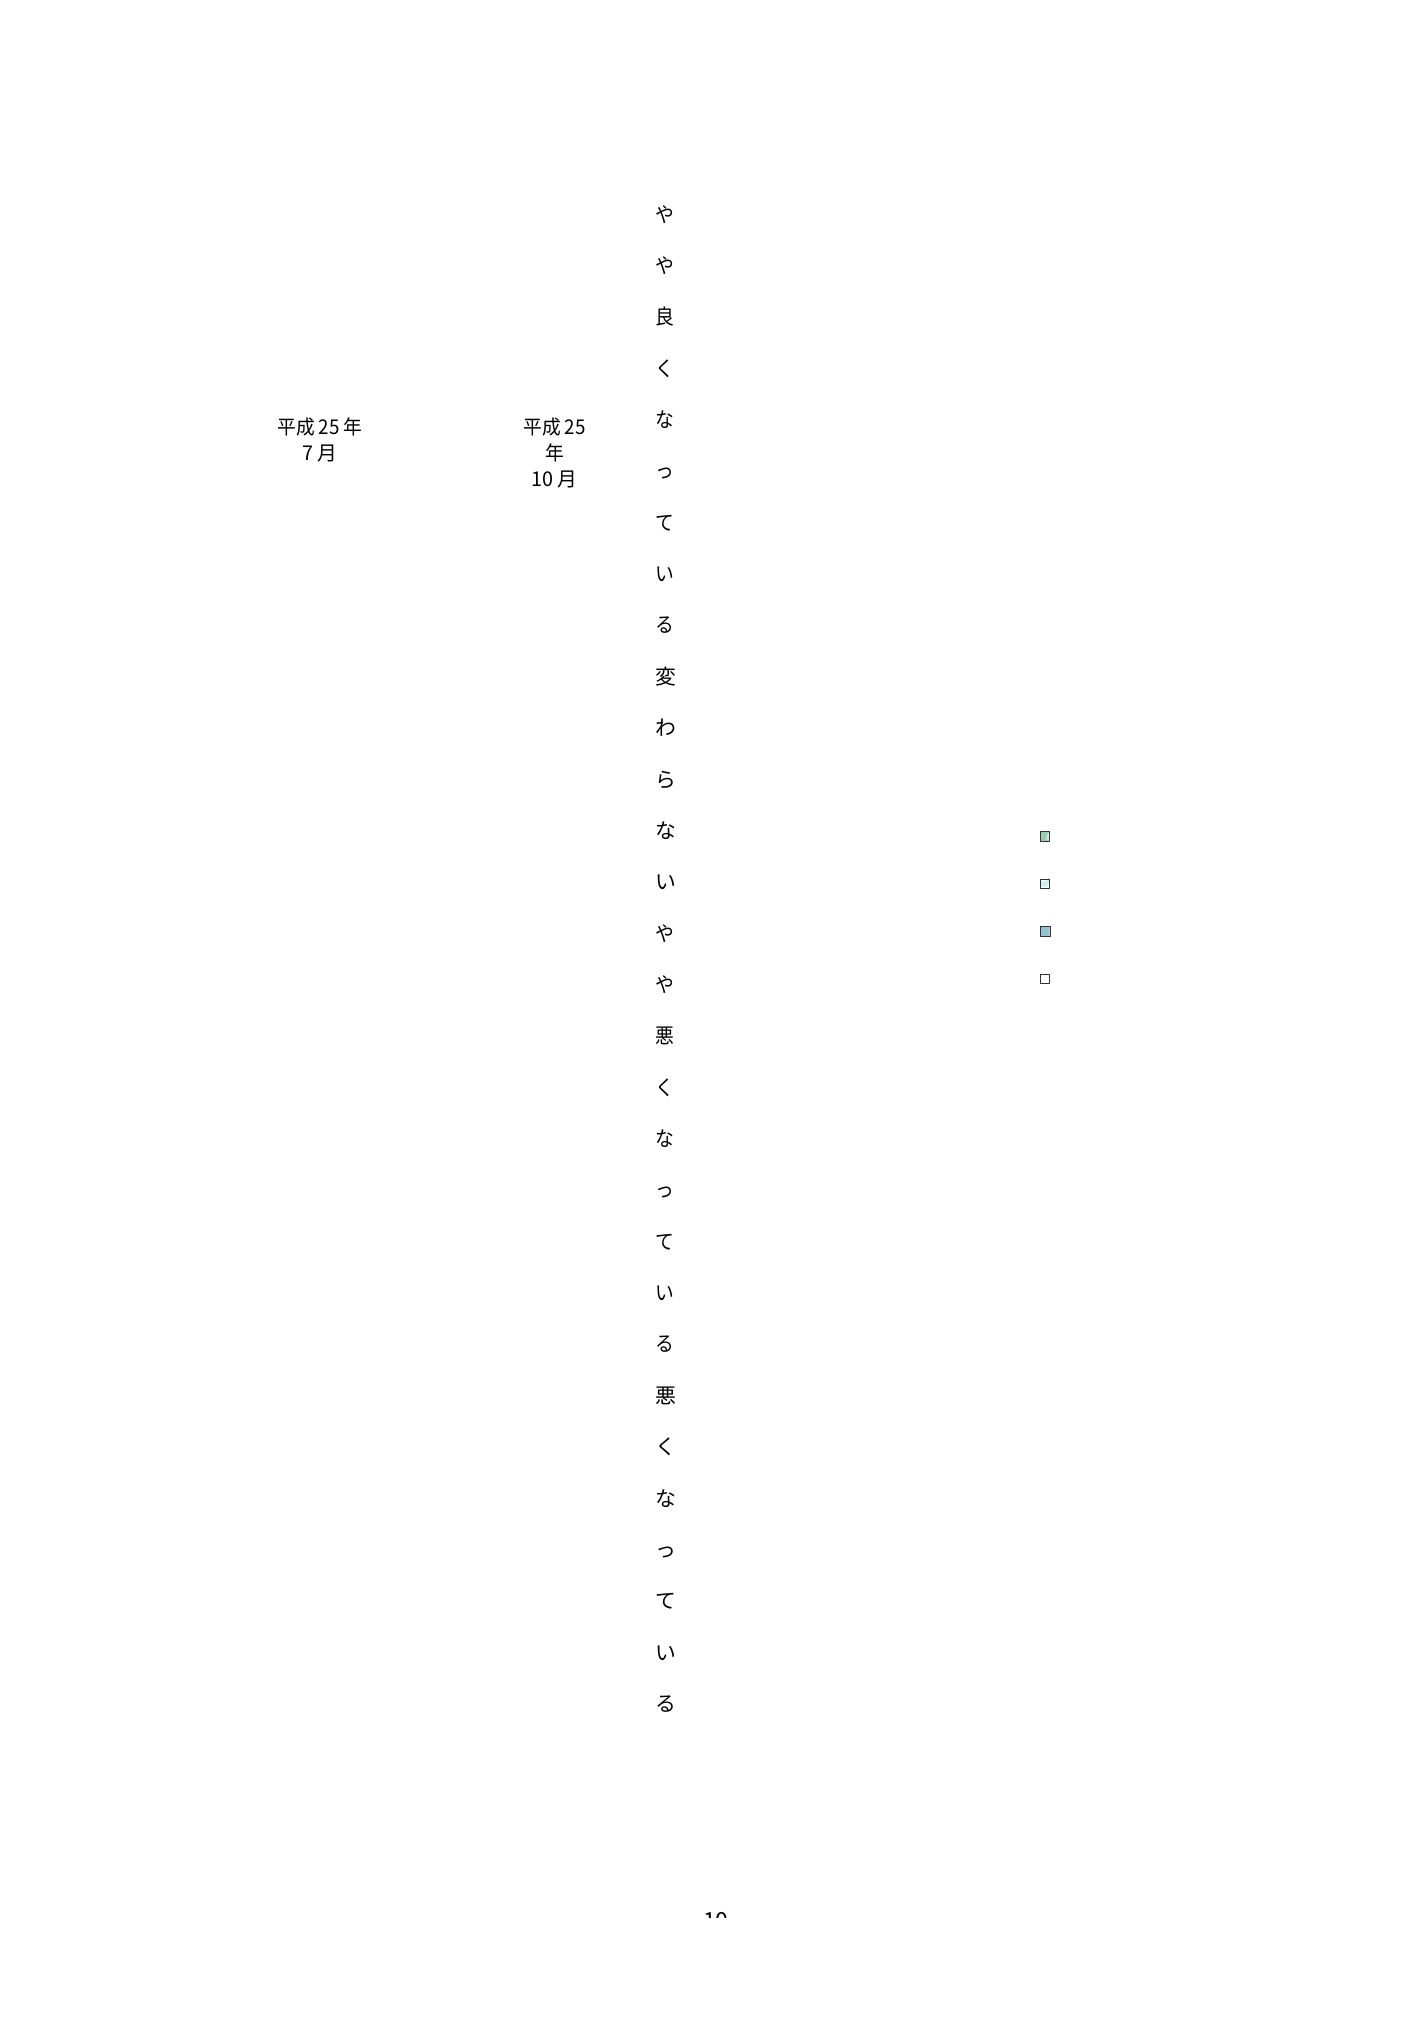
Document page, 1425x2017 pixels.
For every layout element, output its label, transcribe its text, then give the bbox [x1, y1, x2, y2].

text 平成25年 [178, 414, 461, 440]
picture [1041, 880, 1049, 888]
text 10月 [514, 466, 594, 492]
text 平成25年 [514, 414, 594, 466]
text 7月 [178, 440, 461, 466]
picture [1041, 832, 1049, 841]
